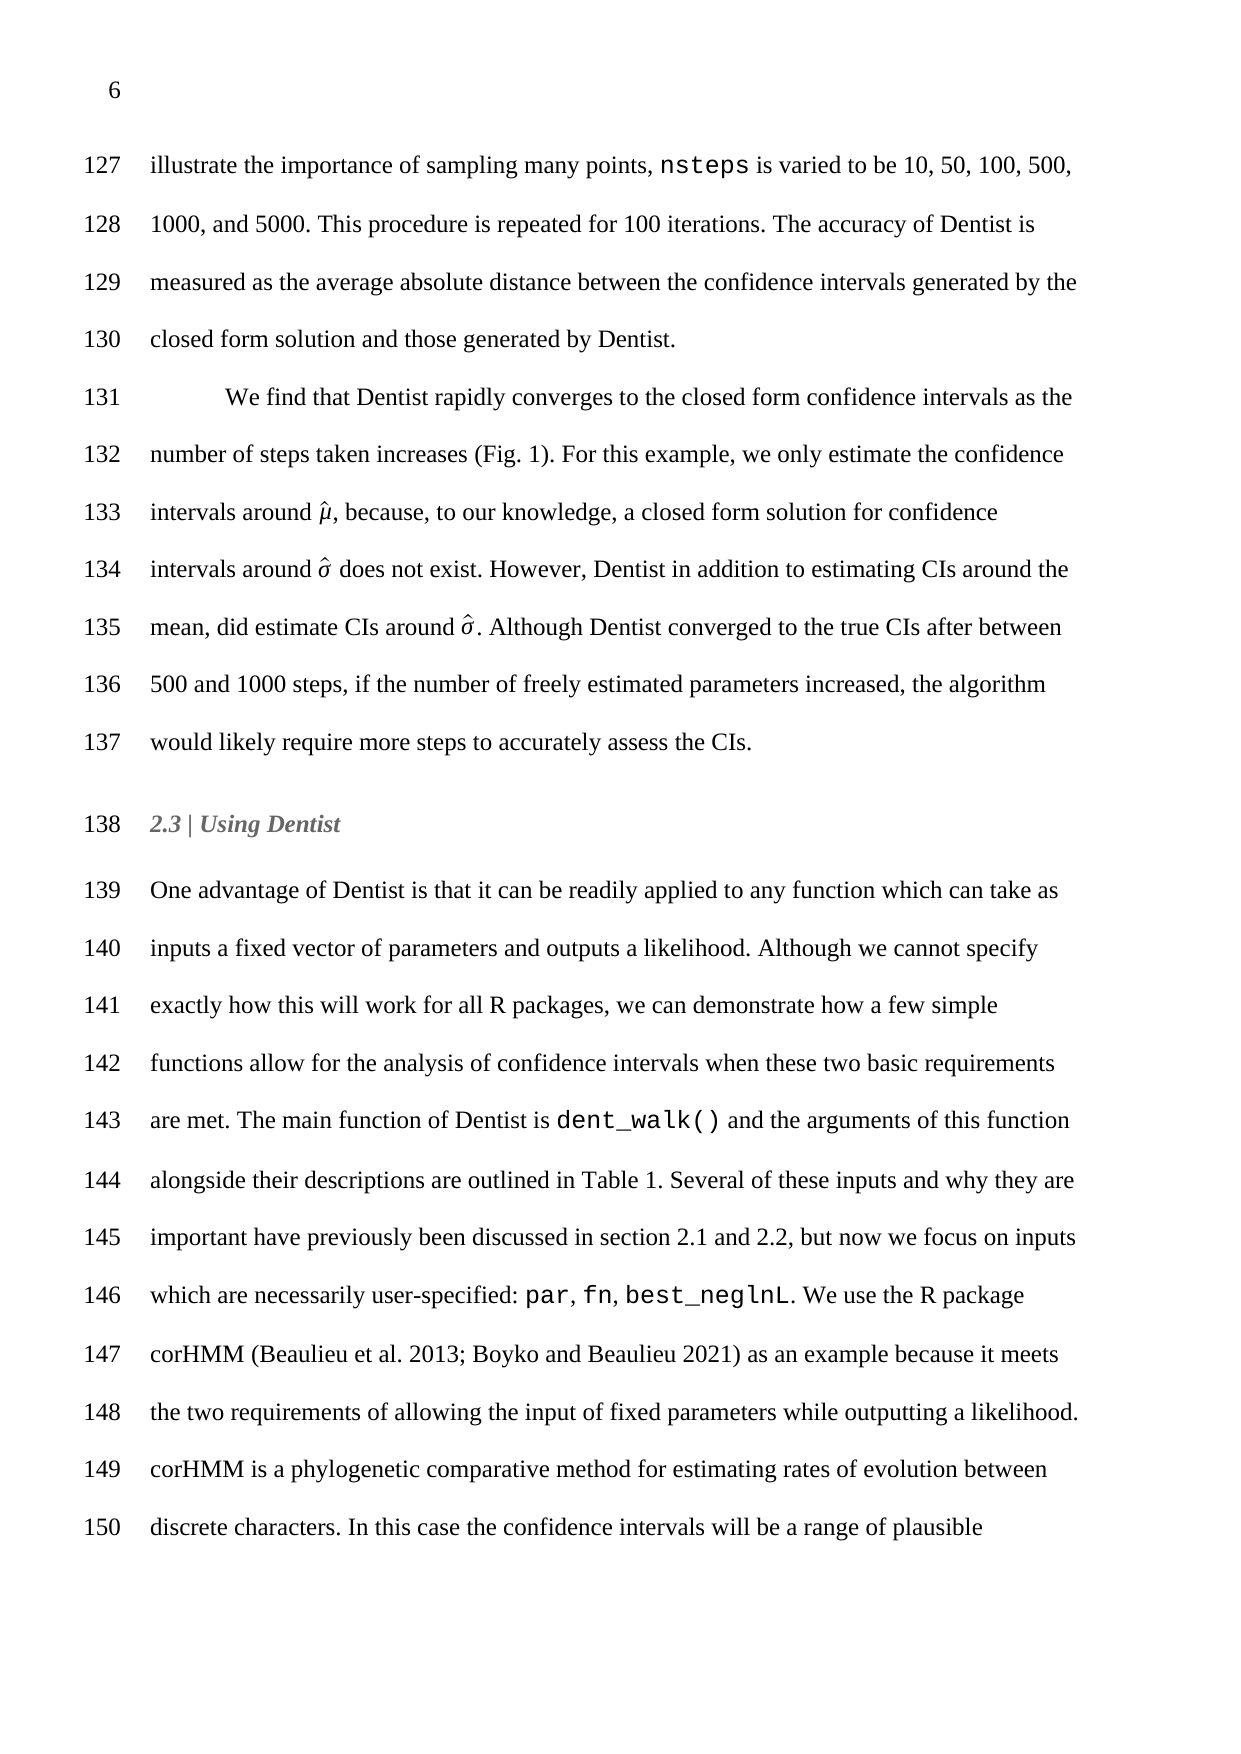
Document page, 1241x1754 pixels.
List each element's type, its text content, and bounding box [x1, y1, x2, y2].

subtitle 2.3 | Using Dentist [150, 809, 1090, 838]
text We find that Dentist rapidly converges to the closed form confidence intervals as the number of steps taken increases (Fig. 1). For this example, we only estimate the confidence intervals around , because, to our knowledge, a closed form solution for confidence intervals around does not exist. However, Dentist in addition to estimating CIs around the mean, did estimate CIs around . Although Dentist converged to the true CIs after between 500 and 1000 steps, if the number of freely estimated parameters increased, the algorithm would likely require more steps to accurately assess the CIs. [150, 382, 1090, 756]
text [150, 875, 1090, 1541]
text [150, 150, 1090, 353]
